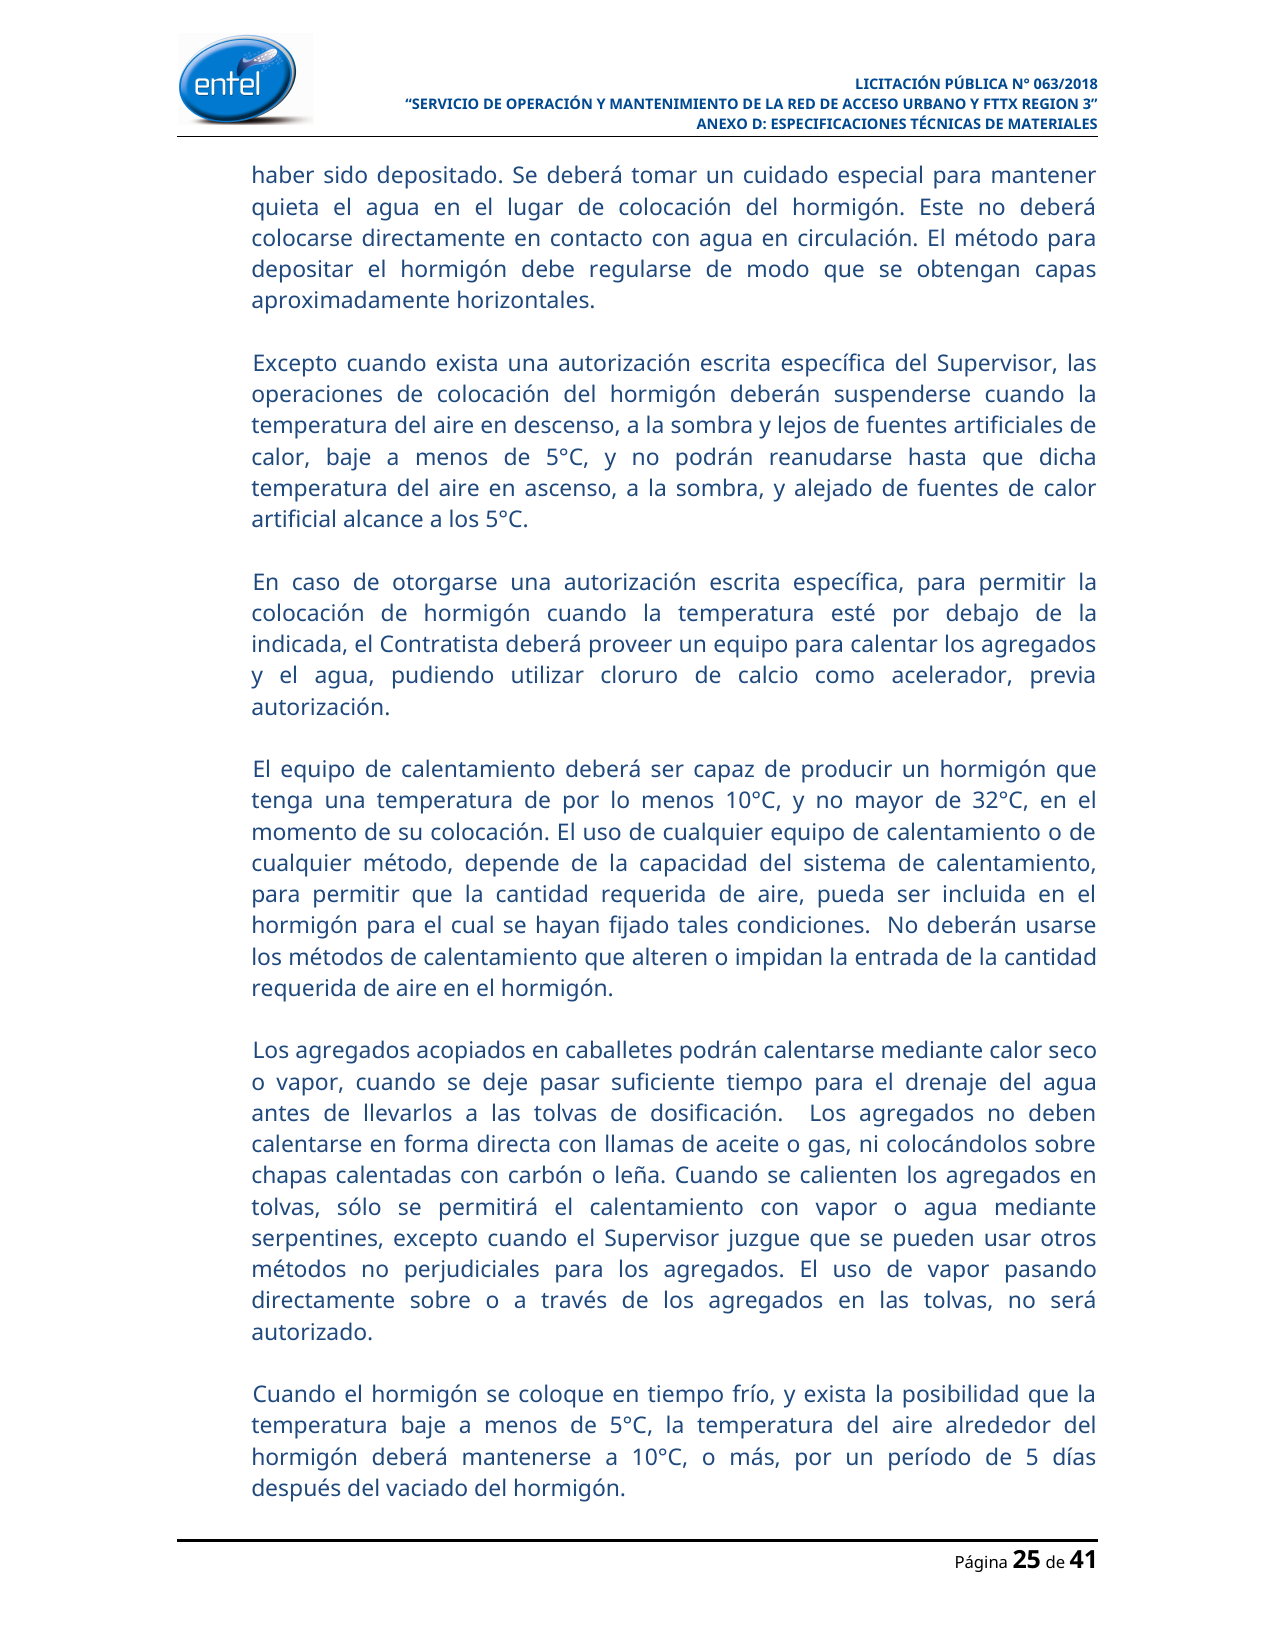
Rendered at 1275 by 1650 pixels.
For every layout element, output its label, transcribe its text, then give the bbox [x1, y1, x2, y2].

text Cuando el hormigón se coloque en tiempo frío, y exista la posibilidad que la temperatura baje a menos de 5°C, la temperatura del aire alrededor del hormigón deberá mantenerse a 10°C, o más, por un período de 5 días después del vaciado del hormigón. [251, 1378, 1098, 1503]
text El equipo de calentamiento deberá ser capaz de producir un hormigón que tenga una temperatura de por lo menos 10°C, y no mayor de 32°C, en el momento de su colocación. El uso de cualquier equipo de calentamiento o de cualquier método, depende de la capacidad del sistema de calentamiento, para permitir que la cantidad requerida de aire, pueda ser incluida en el hormigón para el cual se hayan fijado tales condiciones. No deberán usarse los métodos de calentamiento que alteren o impidan la entrada de la cantidad requerida de aire en el hormigón. [251, 753, 1098, 1003]
text Los agregados acopiados en caballetes podrán calentarse mediante calor seco o vapor, cuando se deje pasar suficiente tiempo para el drenaje del agua antes de llevarlos a las tolvas de dosificación. Los agregados no deben calentarse en forma directa con llamas de aceite o gas, ni colocándolos sobre chapas calentadas con carbón o leña. Cuando se calienten los agregados en tolvas, sólo se permitirá el calentamiento con vapor o agua mediante serpentines, excepto cuando el Supervisor juzgue que se pueden usar otros métodos no perjudiciales para los agregados. El uso de vapor pasando directamente sobre o a través de los agregados en las tolvas, no será autorizado. [251, 1034, 1098, 1347]
text Excepto cuando exista una autorización escrita específica del Supervisor, las operaciones de colocación del hormigón deberán suspenderse cuando la temperatura del aire en descenso, a la sombra y lejos de fuentes artificiales de calor, baje a menos de 5°C, y no podrán reanudarse hasta que dicha temperatura del aire en ascenso, a la sombra, y alejado de fuentes de calor artificial alcance a los 5°C. [251, 347, 1098, 534]
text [251, 159, 1098, 316]
picture [178, 33, 314, 125]
text En caso de otorgarse una autorización escrita específica, para permitir la colocación de hormigón cuando la temperatura esté por debajo de la indicada, el Contratista deberá proveer un equipo para calentar los agregados y el agua, pudiendo utilizar cloruro de calcio como acelerador, previa autorización. [251, 566, 1098, 722]
